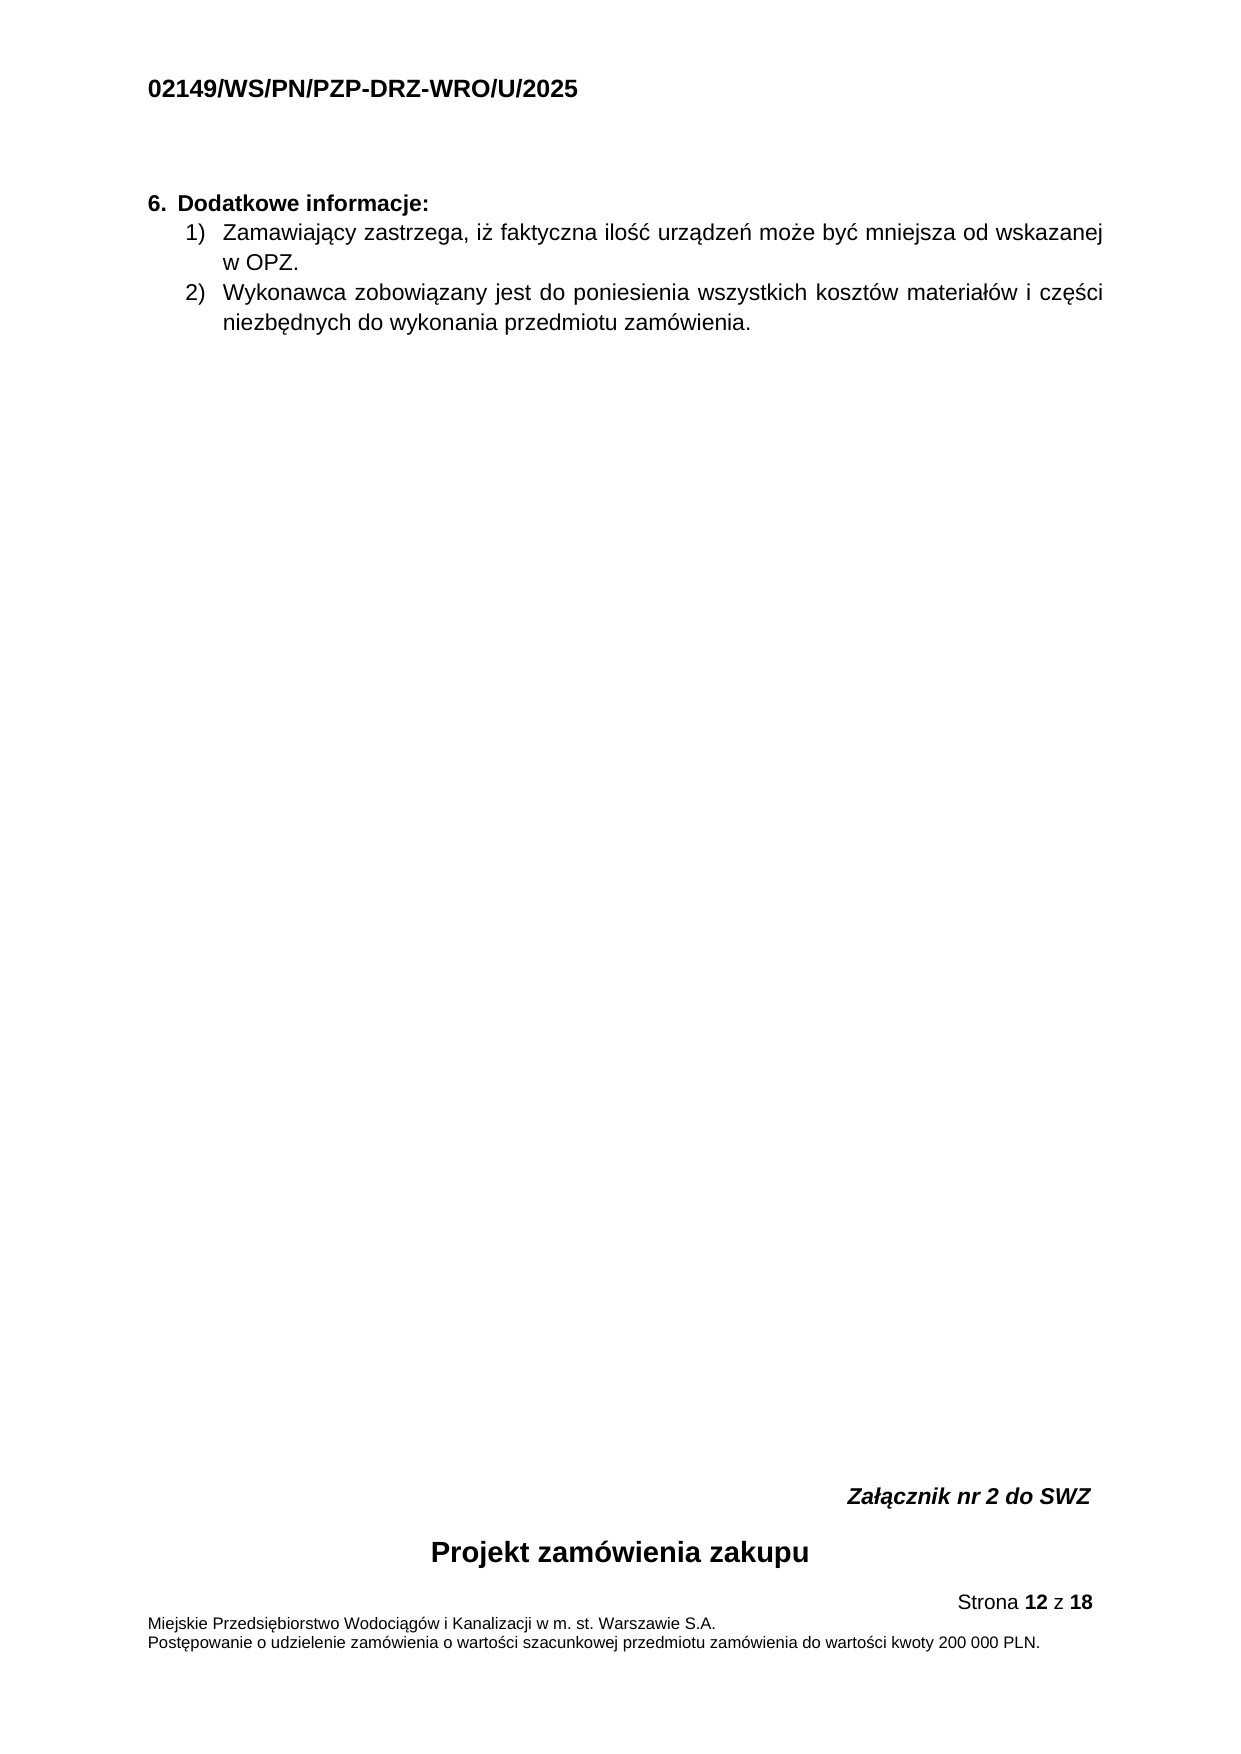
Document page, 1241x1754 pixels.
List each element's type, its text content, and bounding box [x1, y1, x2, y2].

list Zamawiający zastrzega, iż faktyczna ilość urządzeń może być mniejsza od wskazanej w OPZ. [185, 218, 1104, 275]
text Załącznik nr 2 do SWZ [738, 1483, 1093, 1509]
list Dodatkowe informacje: [148, 190, 1093, 216]
text Projekt zamówienia zakupu [148, 1535, 1093, 1569]
list Wykonawca zobowiązany jest do poniesienia wszystkich kosztów materiałów i części niezbędnych do wykonania przedmiotu zamówienia. [185, 279, 1104, 336]
